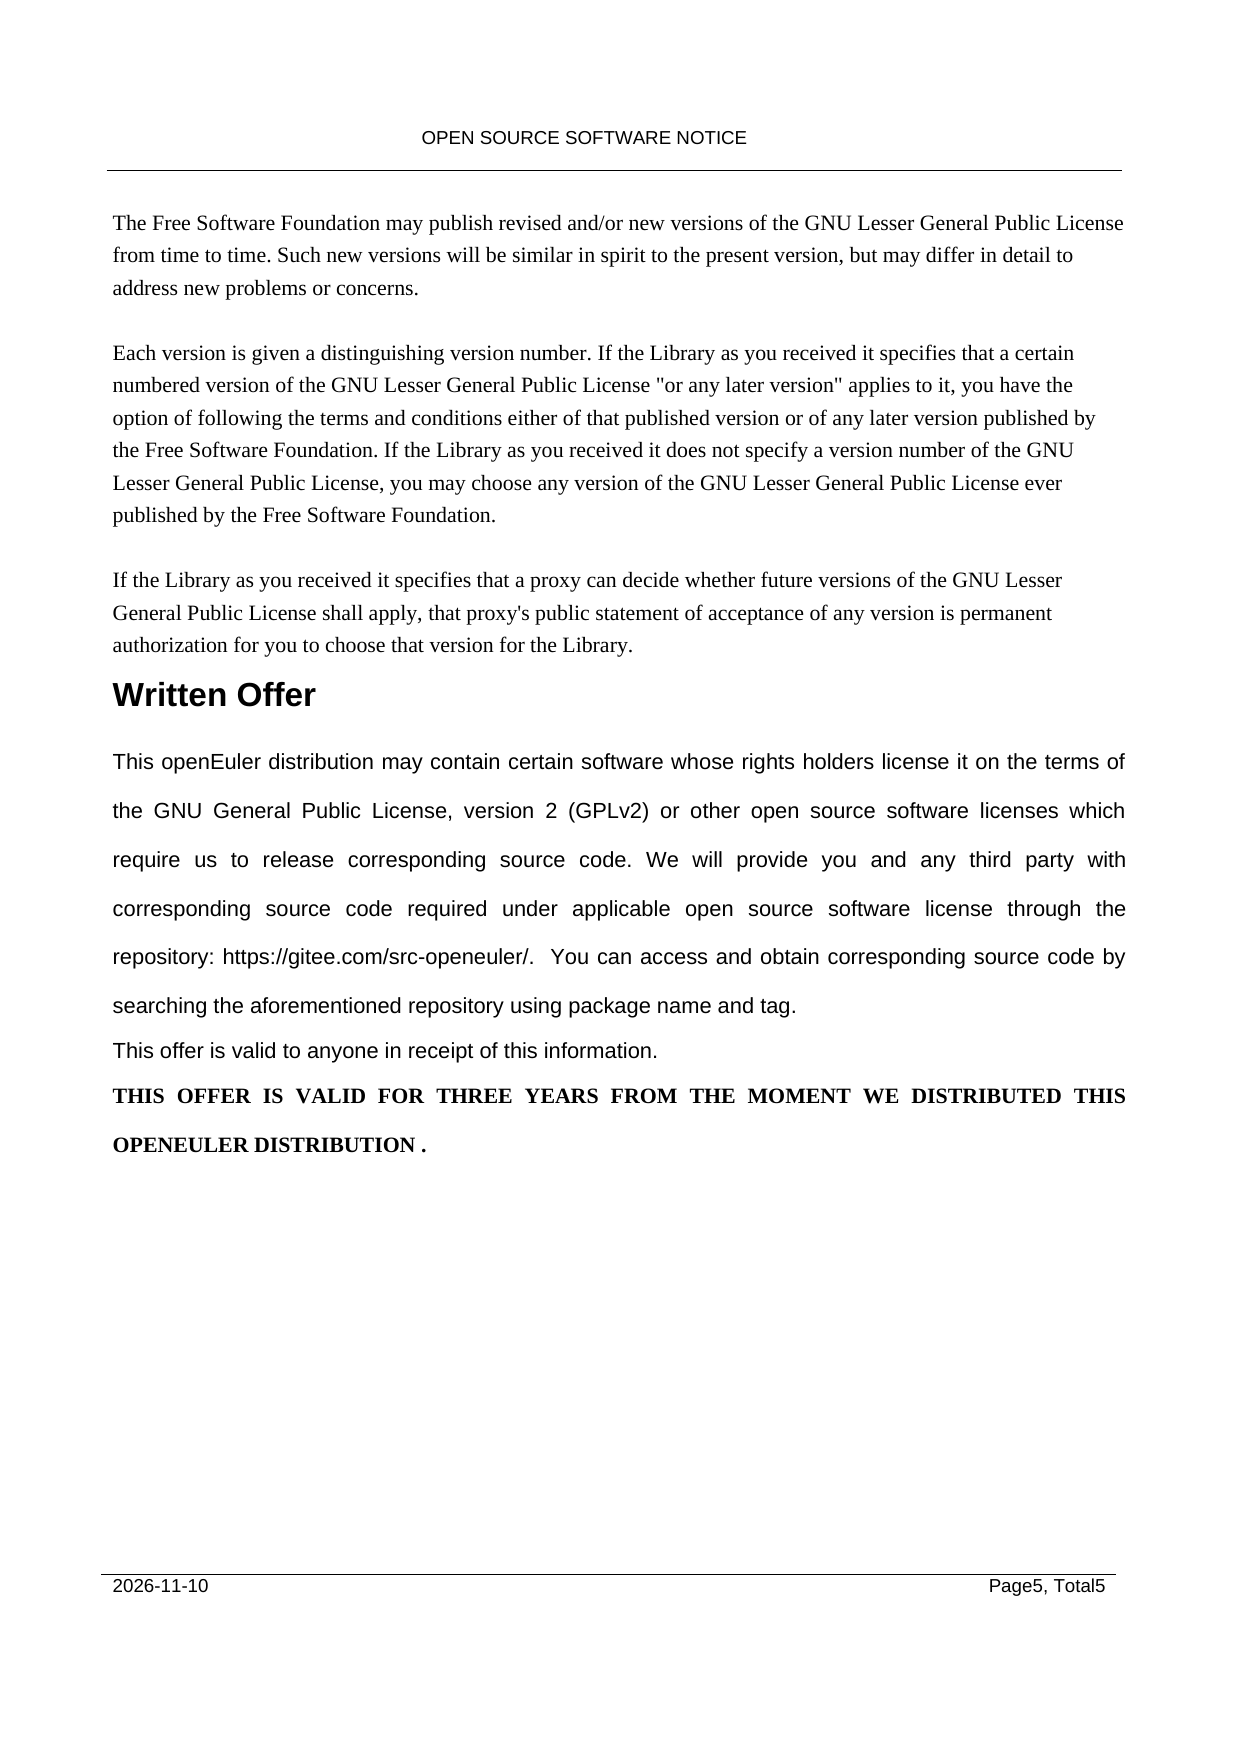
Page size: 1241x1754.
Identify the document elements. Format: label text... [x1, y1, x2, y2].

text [112, 206, 1128, 661]
text This openEuler distribution may contain certain software whose rights holders license it on the terms of the GNU General Public License, version 2 (GPLv2) or other open source software licenses which require us to release corresponding source code. We will provide you and any third party with corresponding source code required under applicable open source software license through the repository: https://gitee.com/src-openeuler/. You can access and obtain corresponding source code by searching the aforementioned repository using package name and tag. [112, 746, 1128, 1022]
text This offer is valid to anyone in receipt of this information. [112, 1034, 1128, 1067]
text Written Offer [112, 661, 1128, 726]
text THIS OFFER IS VALID FOR THREE YEARS FROM THE MOMENT WE DISTRIBUTED THIS OPENEULER DISTRIBUTION . [112, 1079, 1128, 1161]
